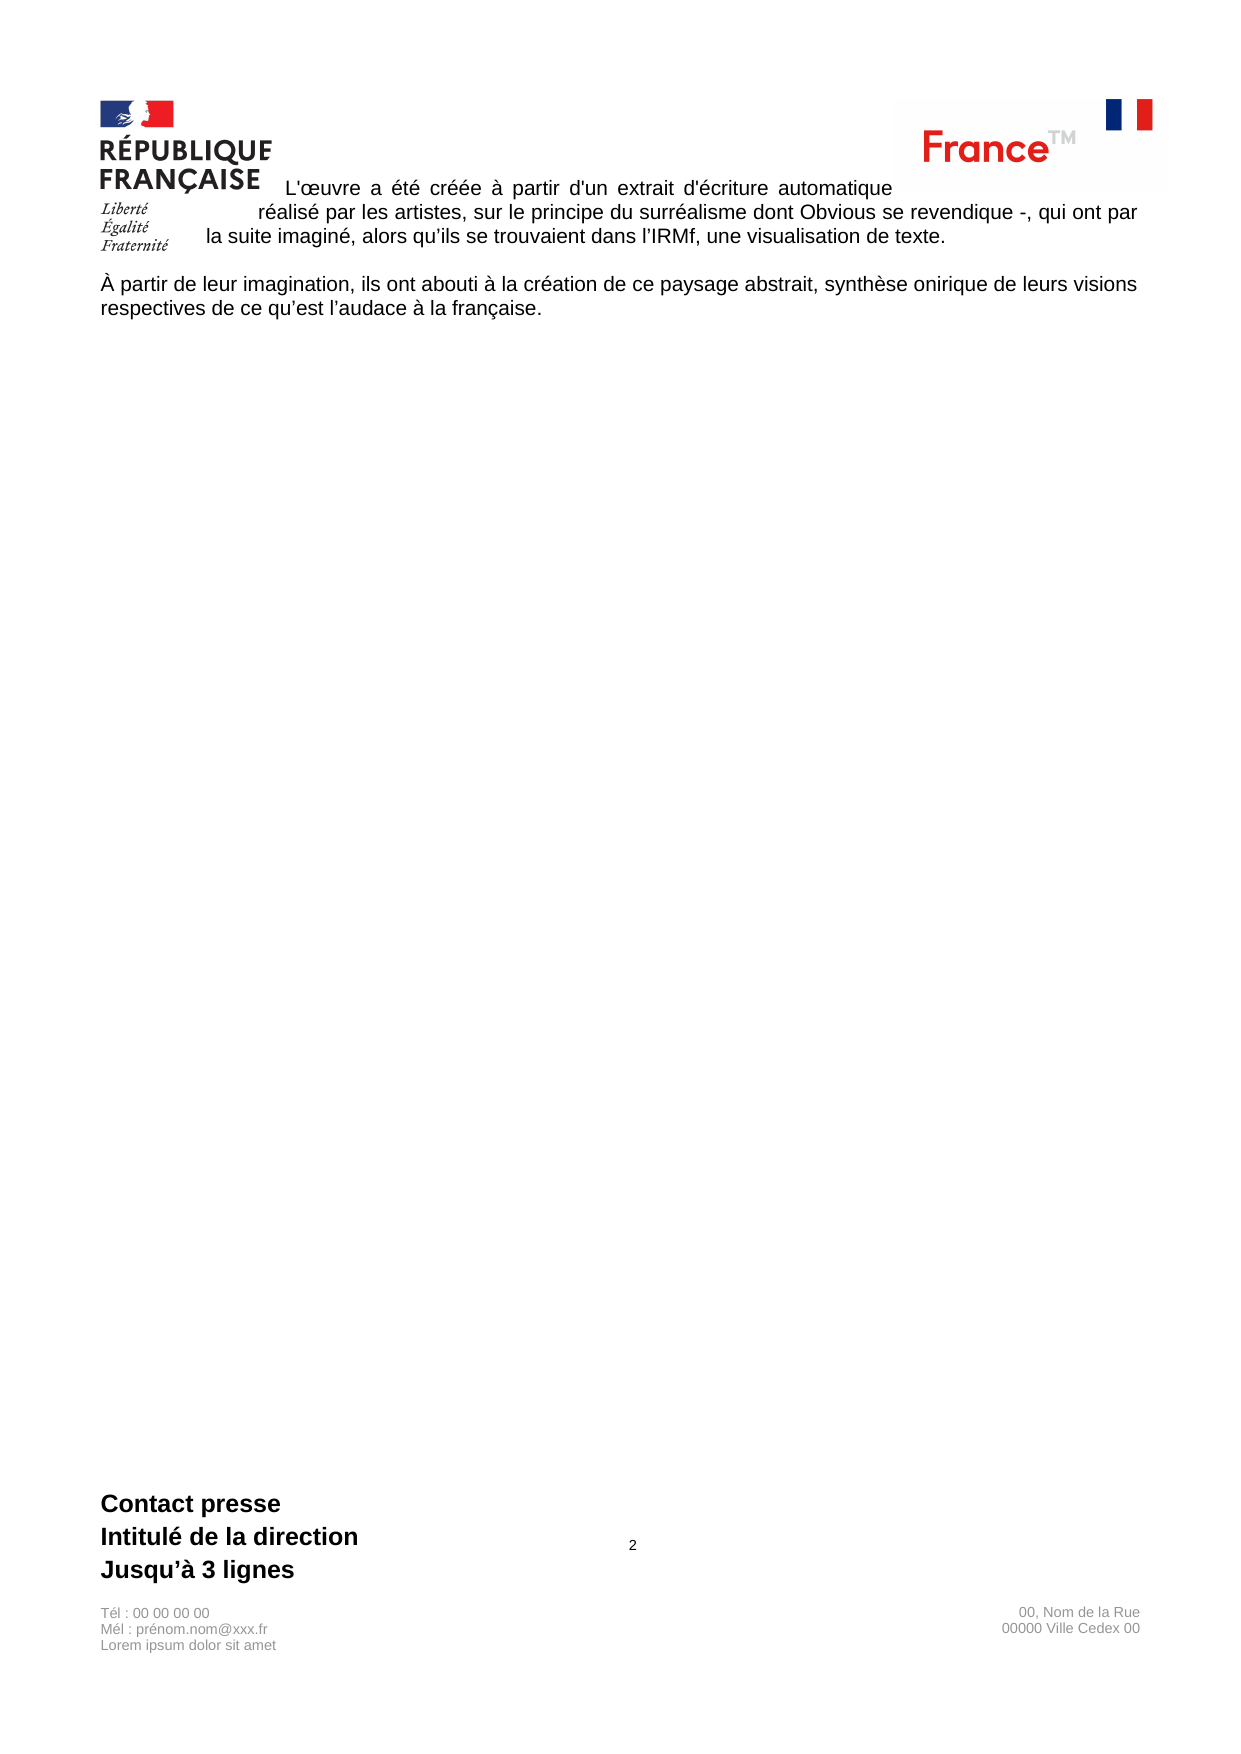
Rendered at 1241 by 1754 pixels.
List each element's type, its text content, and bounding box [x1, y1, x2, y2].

text À partir de leur imagination, ils ont abouti à la création de ce paysage abstrait, synthèse onirique de leurs visions respectives de ce qu’est l’audace à la française. [100, 271, 1140, 319]
picture [893, 99, 1168, 193]
text L'œuvre a été créée à partir d'un extrait d'écriture automatique réalisé par les artistes, sur le principe du surréalisme dont Obvious se revendique -, qui ont par la suite imaginé, alors qu’ils se trouvaient dans l’IRMf, une visualisation de texte. [100, 176, 1140, 247]
